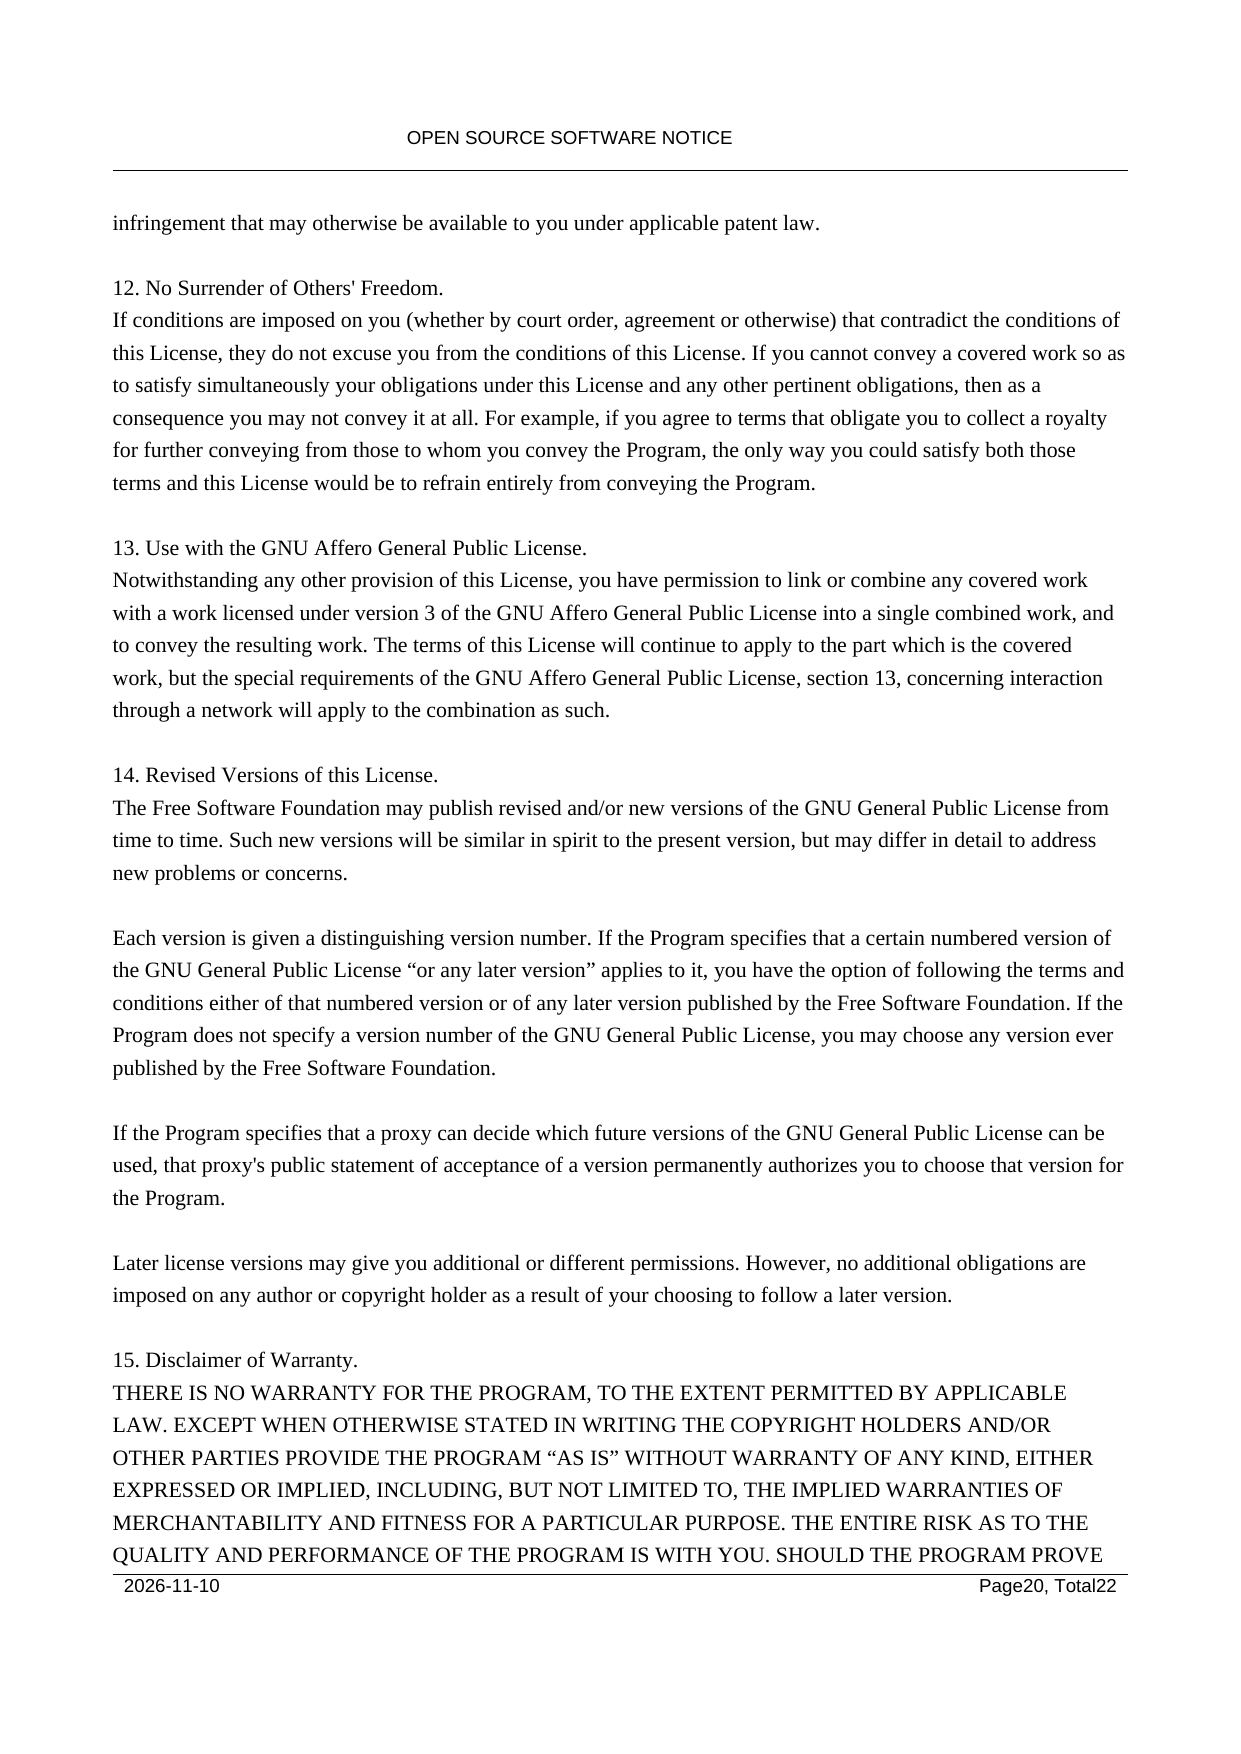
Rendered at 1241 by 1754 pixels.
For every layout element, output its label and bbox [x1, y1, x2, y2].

text [112, 206, 1128, 1571]
